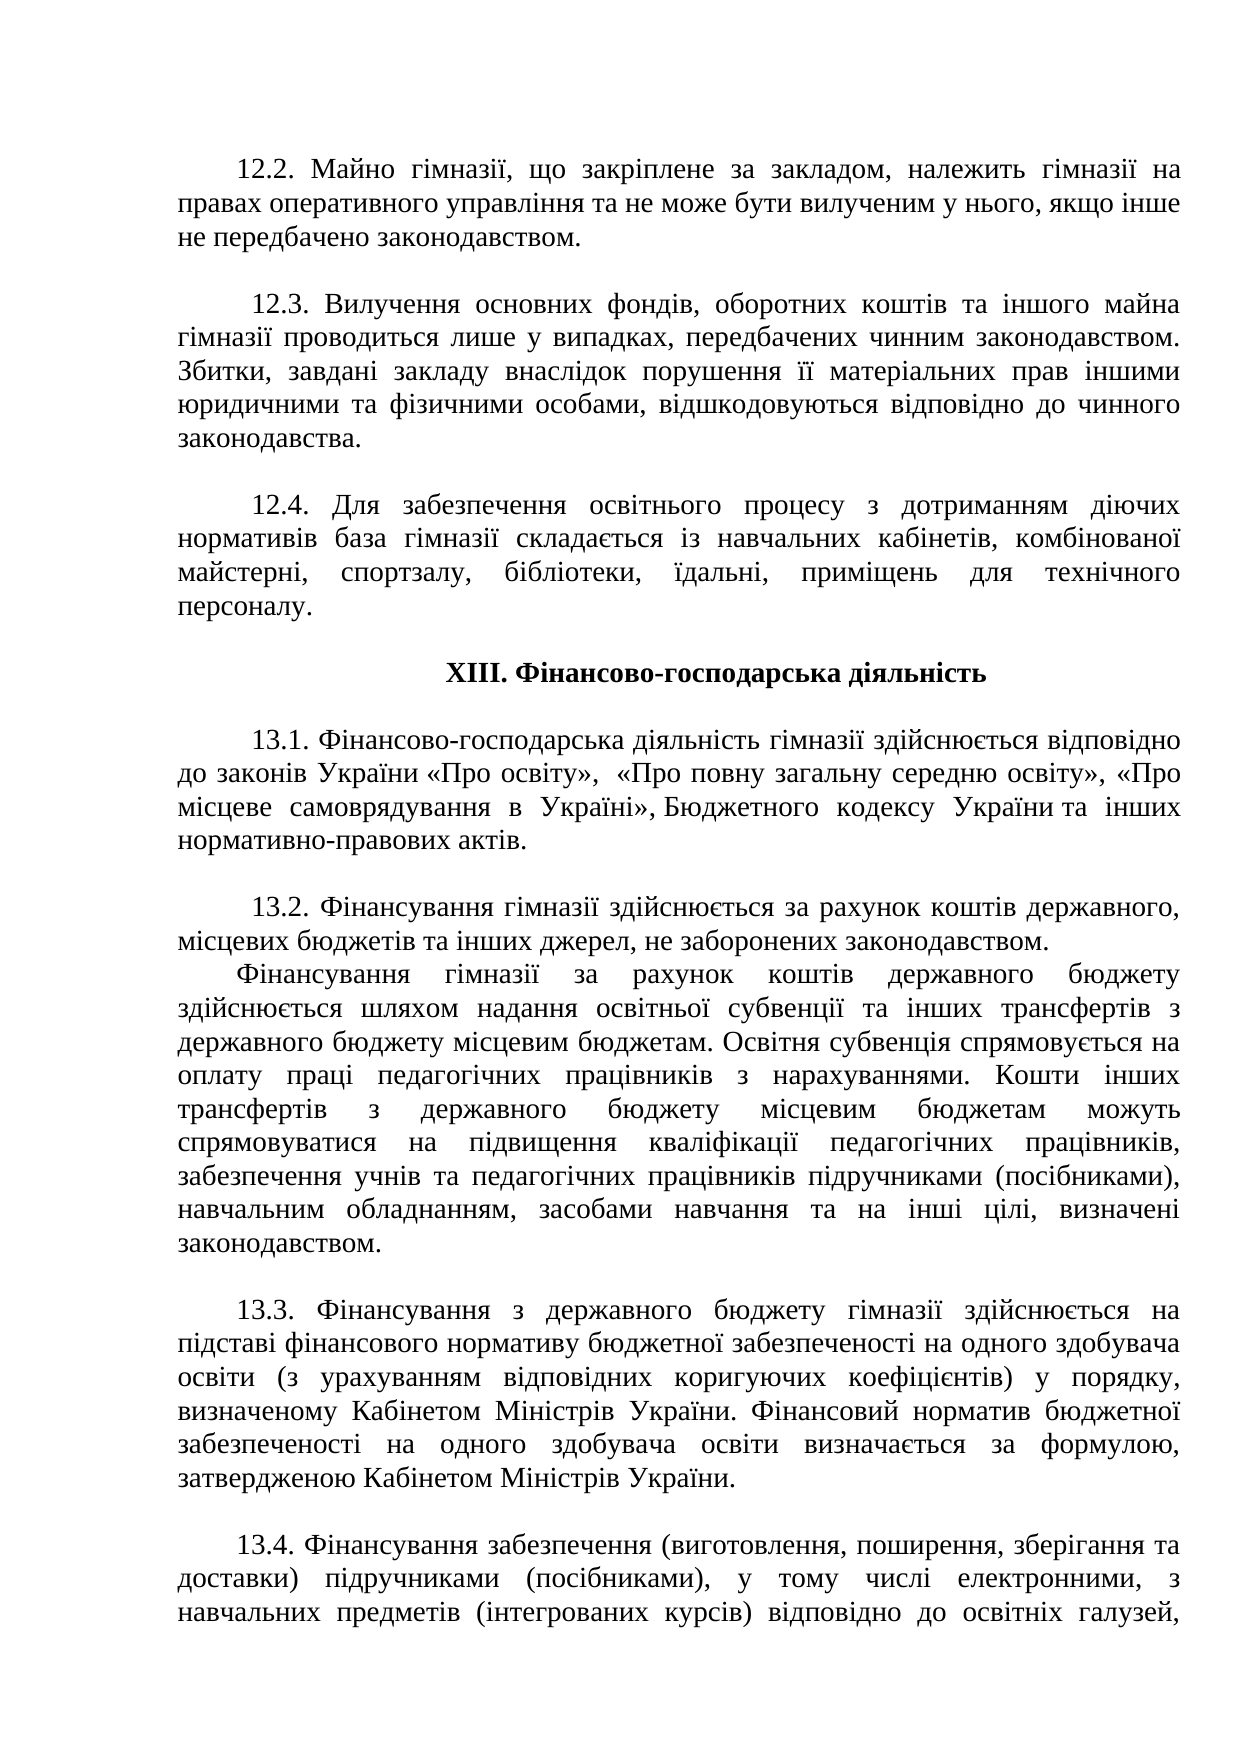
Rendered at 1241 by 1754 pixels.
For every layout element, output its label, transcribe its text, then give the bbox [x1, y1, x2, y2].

text 13.2. Фінансування гімназії здійснюється за рахунок коштів державного, місцевих бюджетів та інших джерел, не заборонених законодавством. [177, 889, 1181, 957]
text 13.1. Фінансово-господарська діяльність гімназії здійснюється відповідно до законів України «Про освіту», «Про повну загальну середню освіту», «Про місцеве самоврядування в Україні», Бюджетного кодексу України та інших нормативно-правових актів. [177, 722, 1181, 856]
text 12.2. Майно гімназії, що закріплене за закладом, належить гімназії на правах оперативного управління та не може бути вилученим у нього, якщо інше не передбачено законодавством. [177, 152, 1181, 252]
text 12.3. Вилучення основних фондів, оборотних коштів та іншого майна гімназії проводиться лише у випадках, передбачених чинним законодавством. Збитки, завдані закладу внаслідок порушення її матеріальних прав іншими юридичними та фізичними особами, відшкодовуються відповідно до чинного законодавства. [177, 286, 1181, 453]
text 12.4. Для забезпечення освітнього процесу з дотриманням діючих нормативів база гімназії складається із навчальних кабінетів, комбінованої майстерні, спортзалу, бібліотеки, їдальні, приміщень для технічного персоналу. [177, 487, 1181, 621]
text Фінансування гімназії за рахунок коштів державного бюджету здійснюється шляхом надання освітньої субвенції та інших трансфертів з державного бюджету місцевим бюджетам. Освітня субвенція спрямовується на оплату праці педагогічних працівників з нарахуваннями. Кошти інших трансфертів з державного бюджету місцевим бюджетам можуть спрямовуватися на підвищення кваліфікації педагогічних працівників, забезпечення учнів та педагогічних працівників підручниками (посібниками), навчальним обладнанням, засобами навчання та на інші цілі, визначені законодавством. [177, 957, 1181, 1258]
text 13.3. Фінансування з державного бюджету гімназії здійснюється на підставі фінансового нормативу бюджетної забезпеченості на одного здобувача освіти (з урахуванням відповідних коригуючих коефіцієнтів) у порядку, визначеному Кабінетом Міністрів України. Фінансовий норматив бюджетної забезпеченості на одного здобувача освіти визначається за формулою, затвердженою Кабінетом Міністрів України. [177, 1292, 1181, 1493]
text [177, 1527, 1181, 1627]
text XІІІ. Фінансово-господарська діяльність [177, 655, 1181, 688]
